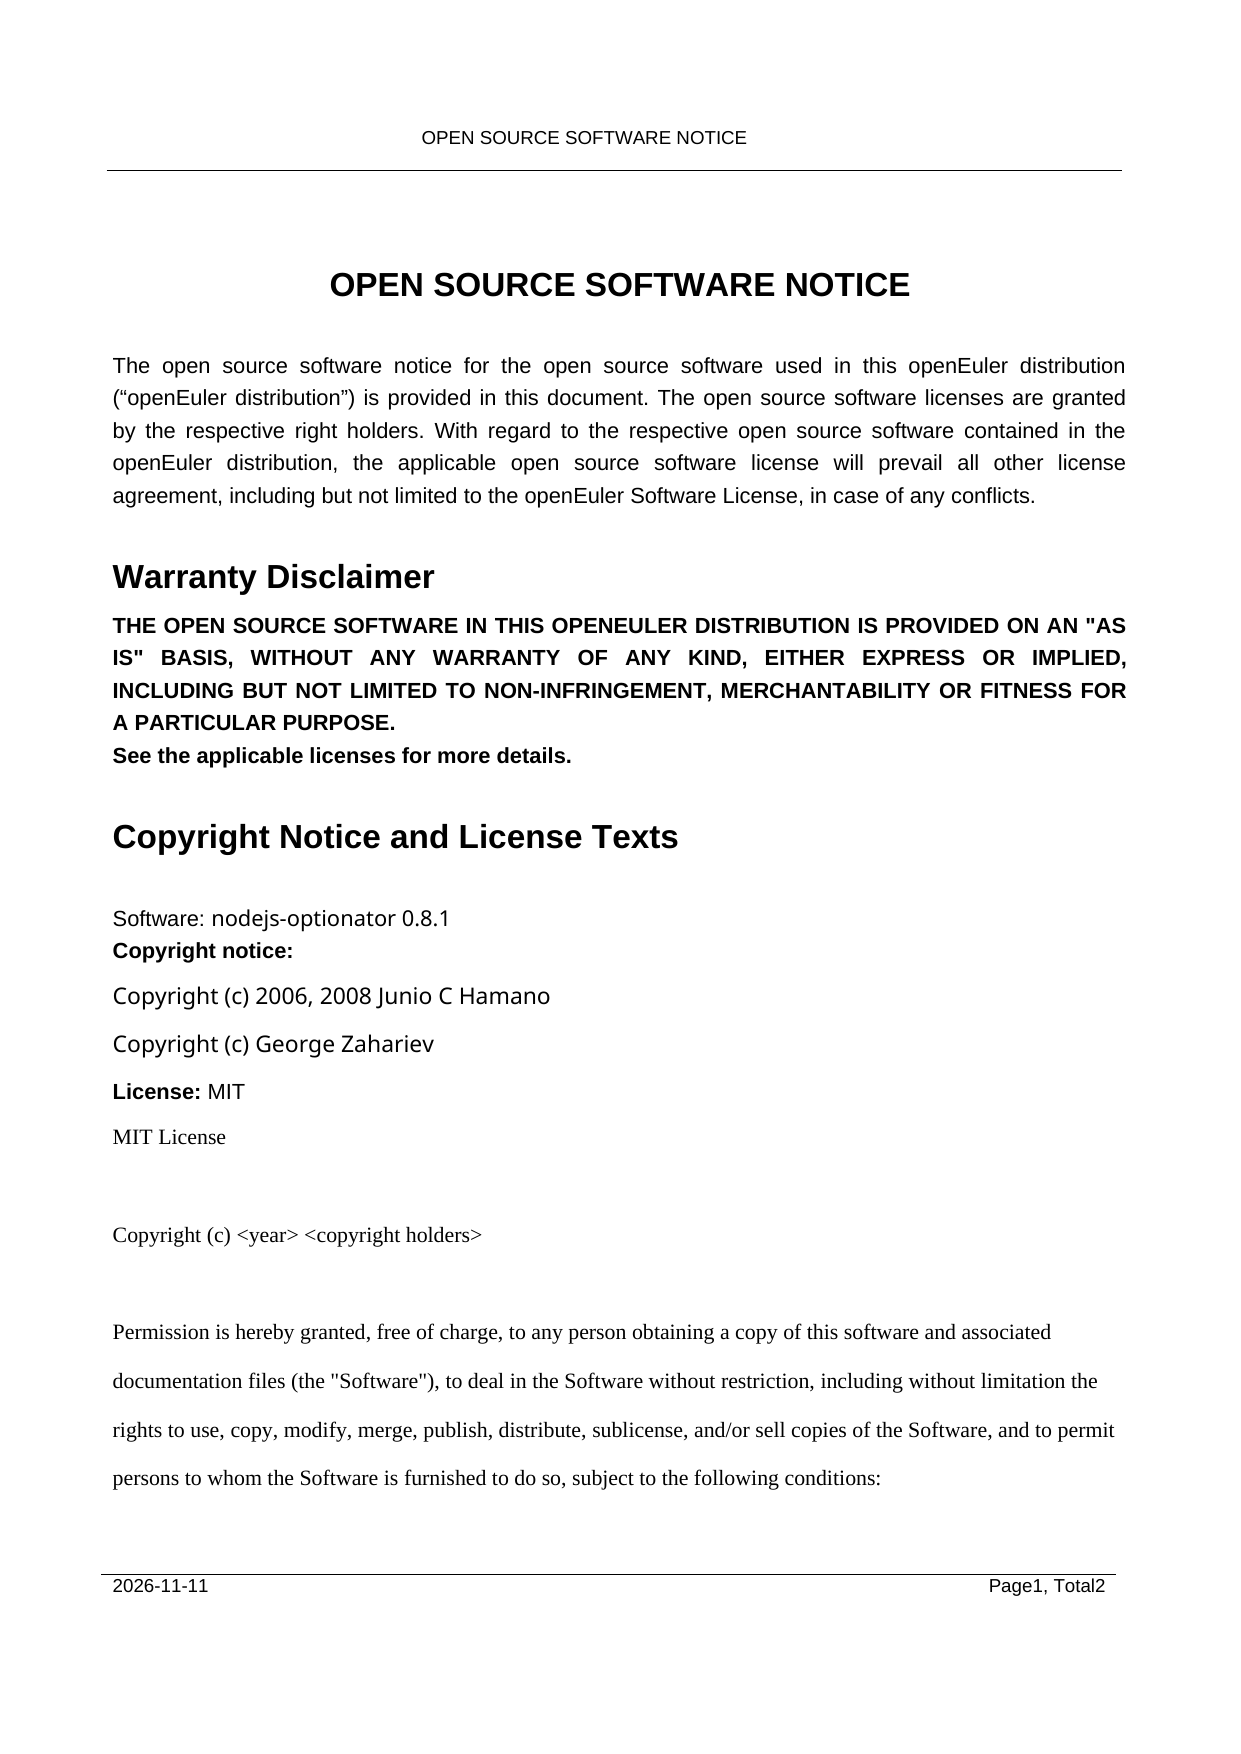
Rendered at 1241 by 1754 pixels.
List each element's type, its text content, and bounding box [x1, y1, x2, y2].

text Copyright Notice and License Texts [112, 804, 1128, 869]
text Warranty Disclaimer [112, 544, 1128, 609]
text Copyright notice: [112, 934, 1128, 966]
text THE OPEN SOURCE SOFTWARE IN THIS OPENEULER DISTRIBUTION IS PROVIDED ON AN "AS IS" BASIS, WITHOUT ANY WARRANTY OF ANY KIND, EITHER EXPRESS OR IMPLIED, INCLUDING BUT NOT LIMITED TO NON-INFRINGEMENT, MERCHANTABILITY OR FITNESS FOR A PARTICULAR PURPOSE. See the applicable licenses for more details. [112, 609, 1128, 771]
text The open source software notice for the open source software used in this openEuler distribution (“openEuler distribution”) is provided in this document. The open source software licenses are granted by the respective right holders. With regard to the respective open source software contained in the openEuler distribution, the applicable open source software license will prevail all other license agreement, including but not limited to the openEuler Software License, in case of any conflicts. [112, 349, 1128, 511]
text Copyright (c) George Zahariev [112, 1027, 1128, 1060]
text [112, 1120, 1128, 1494]
text OPEN SOURCE SOFTWARE NOTICE [112, 251, 1128, 316]
text Copyright (c) 2006, 2008 Junio C Hamano [112, 979, 1128, 1012]
text Software: nodejs-optionator 0.8.1 [112, 901, 1128, 934]
text License: MIT [112, 1075, 1128, 1108]
